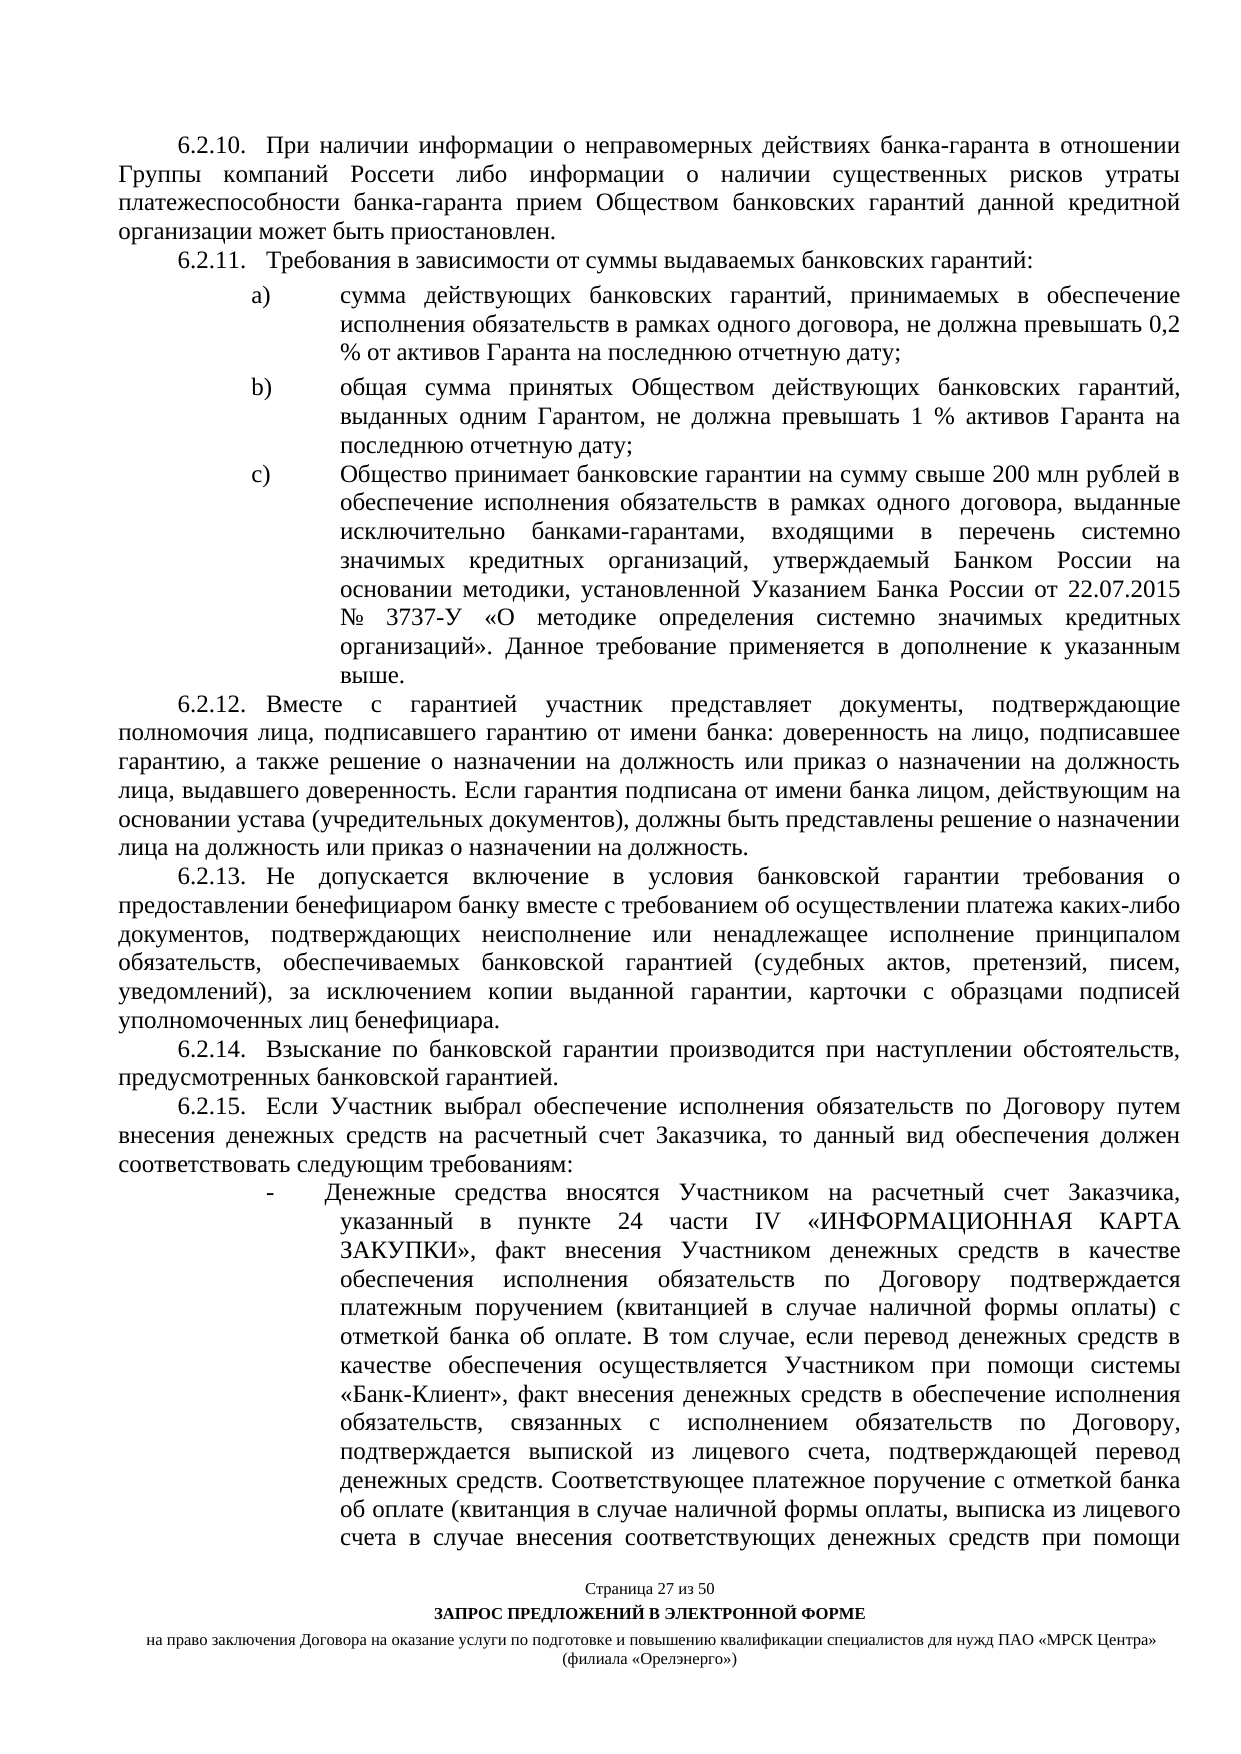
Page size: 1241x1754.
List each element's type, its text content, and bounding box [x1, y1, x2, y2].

subtitle Взыскание по банковской гарантии производится при наступлении обстоятельств, предусмотренных банковской гарантией. [118, 1034, 1181, 1091]
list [266, 1177, 1181, 1551]
subtitle Если Участник выбрал обеспечение исполнения обязательств по Договору путем внесения денежных средств на расчетный счет Заказчика, то данный вид обеспечения должен соответствовать следующим требованиям: [118, 1091, 1181, 1177]
list Общество принимает банковские гарантии на сумму свыше 200 млн рублей в обеспечение исполнения обязательств в рамках одного договора, выданные исключительно банками-гарантами, входящими в перечень системно значимых кредитных организаций, утверждаемый Банком России на основании методики, установленной Указанием Банка России от 22.07.2015 № 3737-У «О методике определения системно значимых кредитных организаций». Данное требование применяется в дополнение к указанным выше. [251, 459, 1181, 689]
subtitle Не допускается включение в условия банковской гарантии требования о предоставлении бенефициаром банку вместе с требованием об осуществлении платежа каких-либо документов, подтверждающих неисполнение или ненадлежащее исполнение принципалом обязательств, обеспечиваемых банковской гарантией (судебных актов, претензий, писем, уведомлений), за исключением копии выданной гарантии, карточки с образцами подписей уполномоченных лиц бенефициара. [118, 861, 1181, 1034]
subtitle Требования в зависимости от суммы выдаваемых банковских гарантий: [118, 245, 1181, 274]
subtitle При наличии информации о неправомерных действиях банка-гаранта в отношении Группы компаний Россети либо информации о наличии существенных рисков утраты платежеспособности банка-гаранта прием Обществом банковских гарантий данной кредитной организации может быть приостановлен. [118, 130, 1181, 245]
subtitle Вместе с гарантией участник представляет документы, подтверждающие полномочия лица, подписавшего гарантию от имени банка: доверенность на лицо, подписавшее гарантию, а также решение о назначении на должность или приказ о назначении на должность лица, выдавшего доверенность. Если гарантия подписана от имени банка лицом, действующим на основании устава (учредительных документов), должны быть представлены решение о назначении лица на должность или приказ о назначении на должность. [118, 689, 1181, 861]
list сумма действующих банковских гарантий, принимаемых в обеспечение исполнения обязательств в рамках одного договора, не должна превышать 0,2 % от активов Гаранта на последнюю отчетную дату; [251, 280, 1181, 366]
list общая сумма принятых Обществом действующих банковских гарантий, выданных одним Гарантом, не должна превышать 1 % активов Гаранта на последнюю отчетную дату; [251, 372, 1181, 459]
